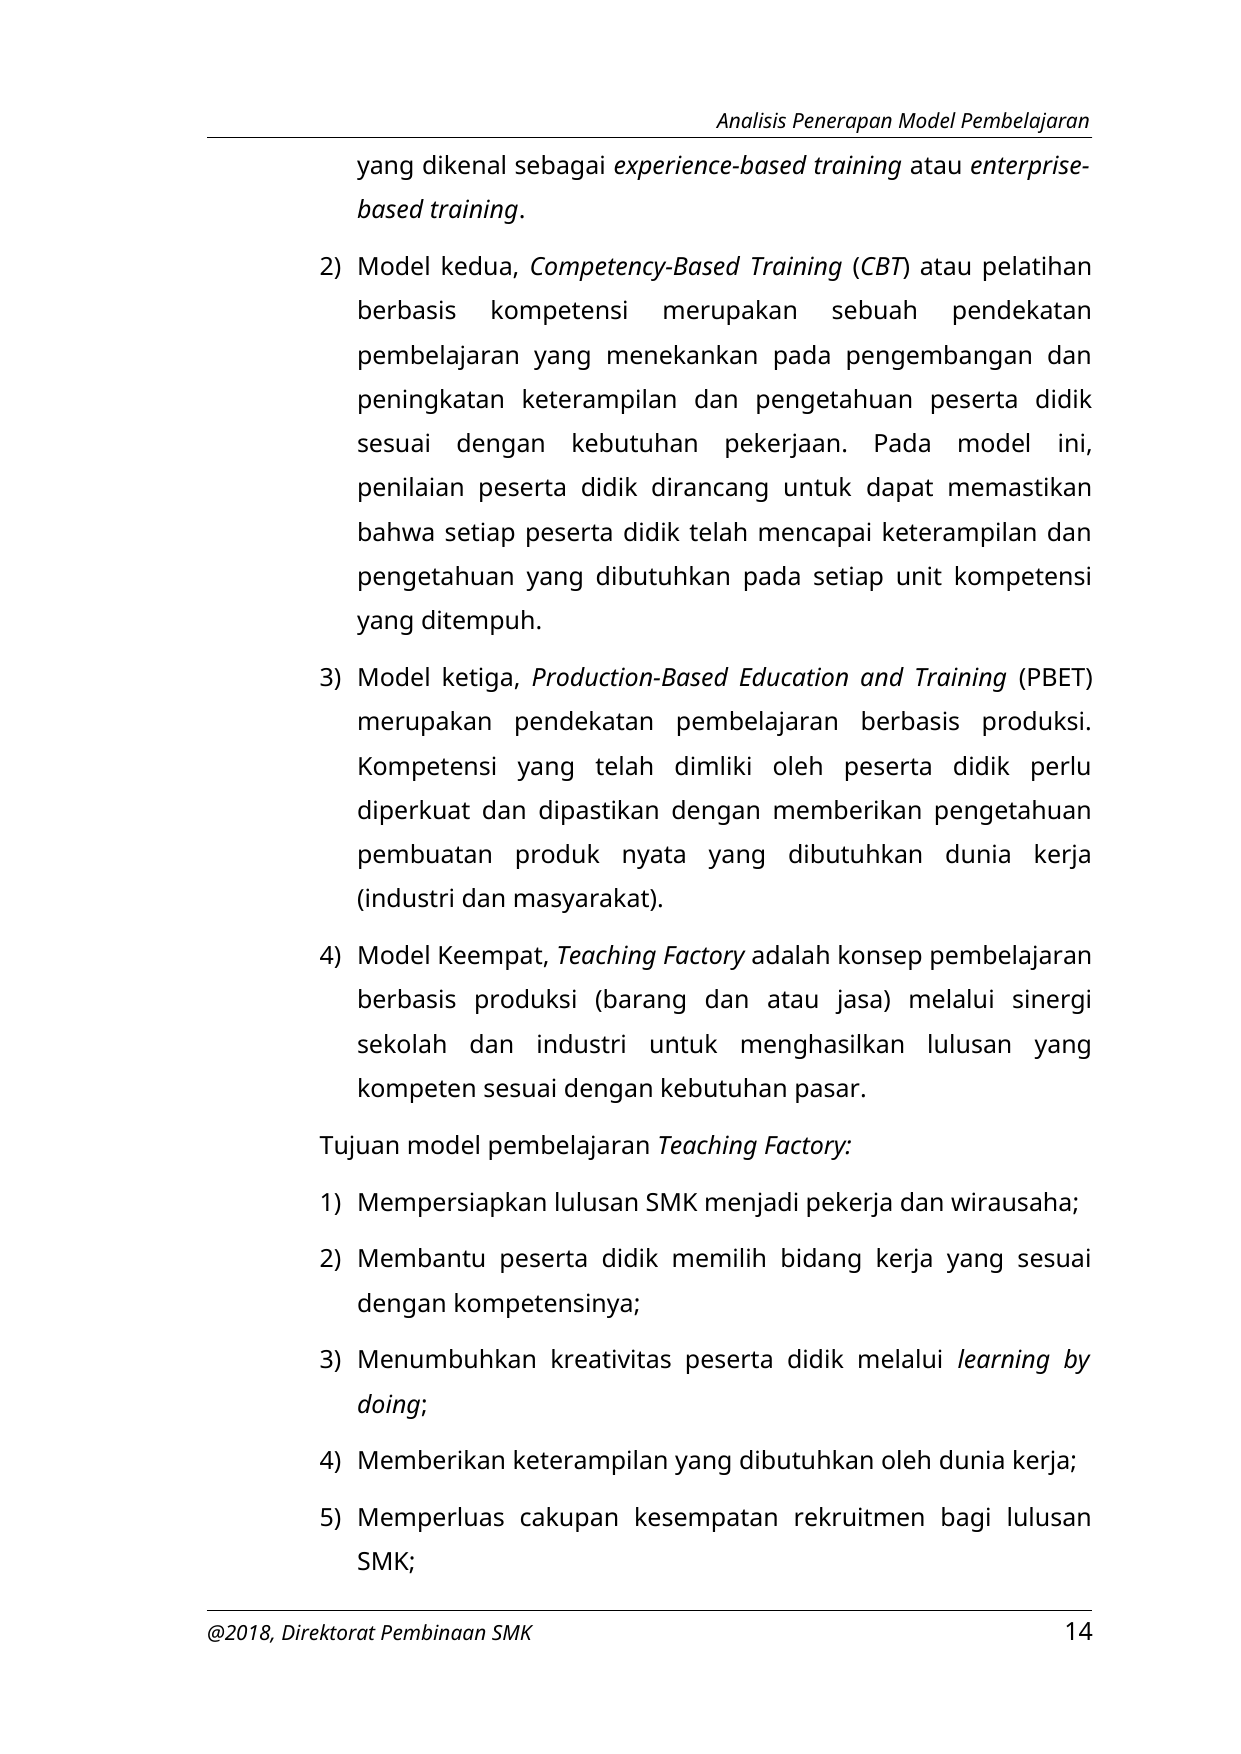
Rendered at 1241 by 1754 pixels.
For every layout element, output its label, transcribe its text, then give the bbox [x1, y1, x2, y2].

list Model kedua, Competency-Based Training (CBT) atau pelatihan berbasis kompetensi merupakan sebuah pendekatan pembelajaran yang menekankan pada pengembangan dan peningkatan keterampilan dan pengetahuan peserta didik sesuai dengan kebutuhan pekerjaan. Pada model ini, penilaian peserta didik dirancang untuk dapat memastikan bahwa setiap peserta didik telah mencapai keterampilan dan pengetahuan yang dibutuhkan pada setiap unit kompetensi yang ditempuh. [319, 249, 1092, 637]
list Menumbuhkan kreativitas peserta didik melalui learning by doing; [319, 1342, 1092, 1420]
list Memperluas cakupan kesempatan rekruitmen bagi lulusan SMK; [319, 1500, 1092, 1578]
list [319, 148, 1092, 226]
list Model ketiga, Production-Based Education and Training (PBET) merupakan pendekatan pembelajaran berbasis produksi. Kompetensi yang telah dimliki oleh peserta didik perlu diperkuat dan dipastikan dengan memberikan pengetahuan pembuatan produk nyata yang dibutuhkan dunia kerja (industri dan masyarakat). [319, 660, 1092, 915]
list Membantu peserta didik memilih bidang kerja yang sesuai dengan kompetensinya; [319, 1241, 1092, 1319]
list Tujuan model pembelajaran Teaching Factory: [319, 1127, 1092, 1161]
list Model Keempat, Teaching Factory adalah konsep pembelajaran berbasis produksi (barang dan atau jasa) melalui sinergi sekolah dan industri untuk menghasilkan lulusan yang kompeten sesuai dengan kebutuhan pasar. [319, 938, 1092, 1105]
list Mempersiapkan lulusan SMK menjadi pekerja dan wirausaha; [319, 1184, 1092, 1218]
list Memberikan keterampilan yang dibutuhkan oleh dunia kerja; [319, 1443, 1092, 1477]
